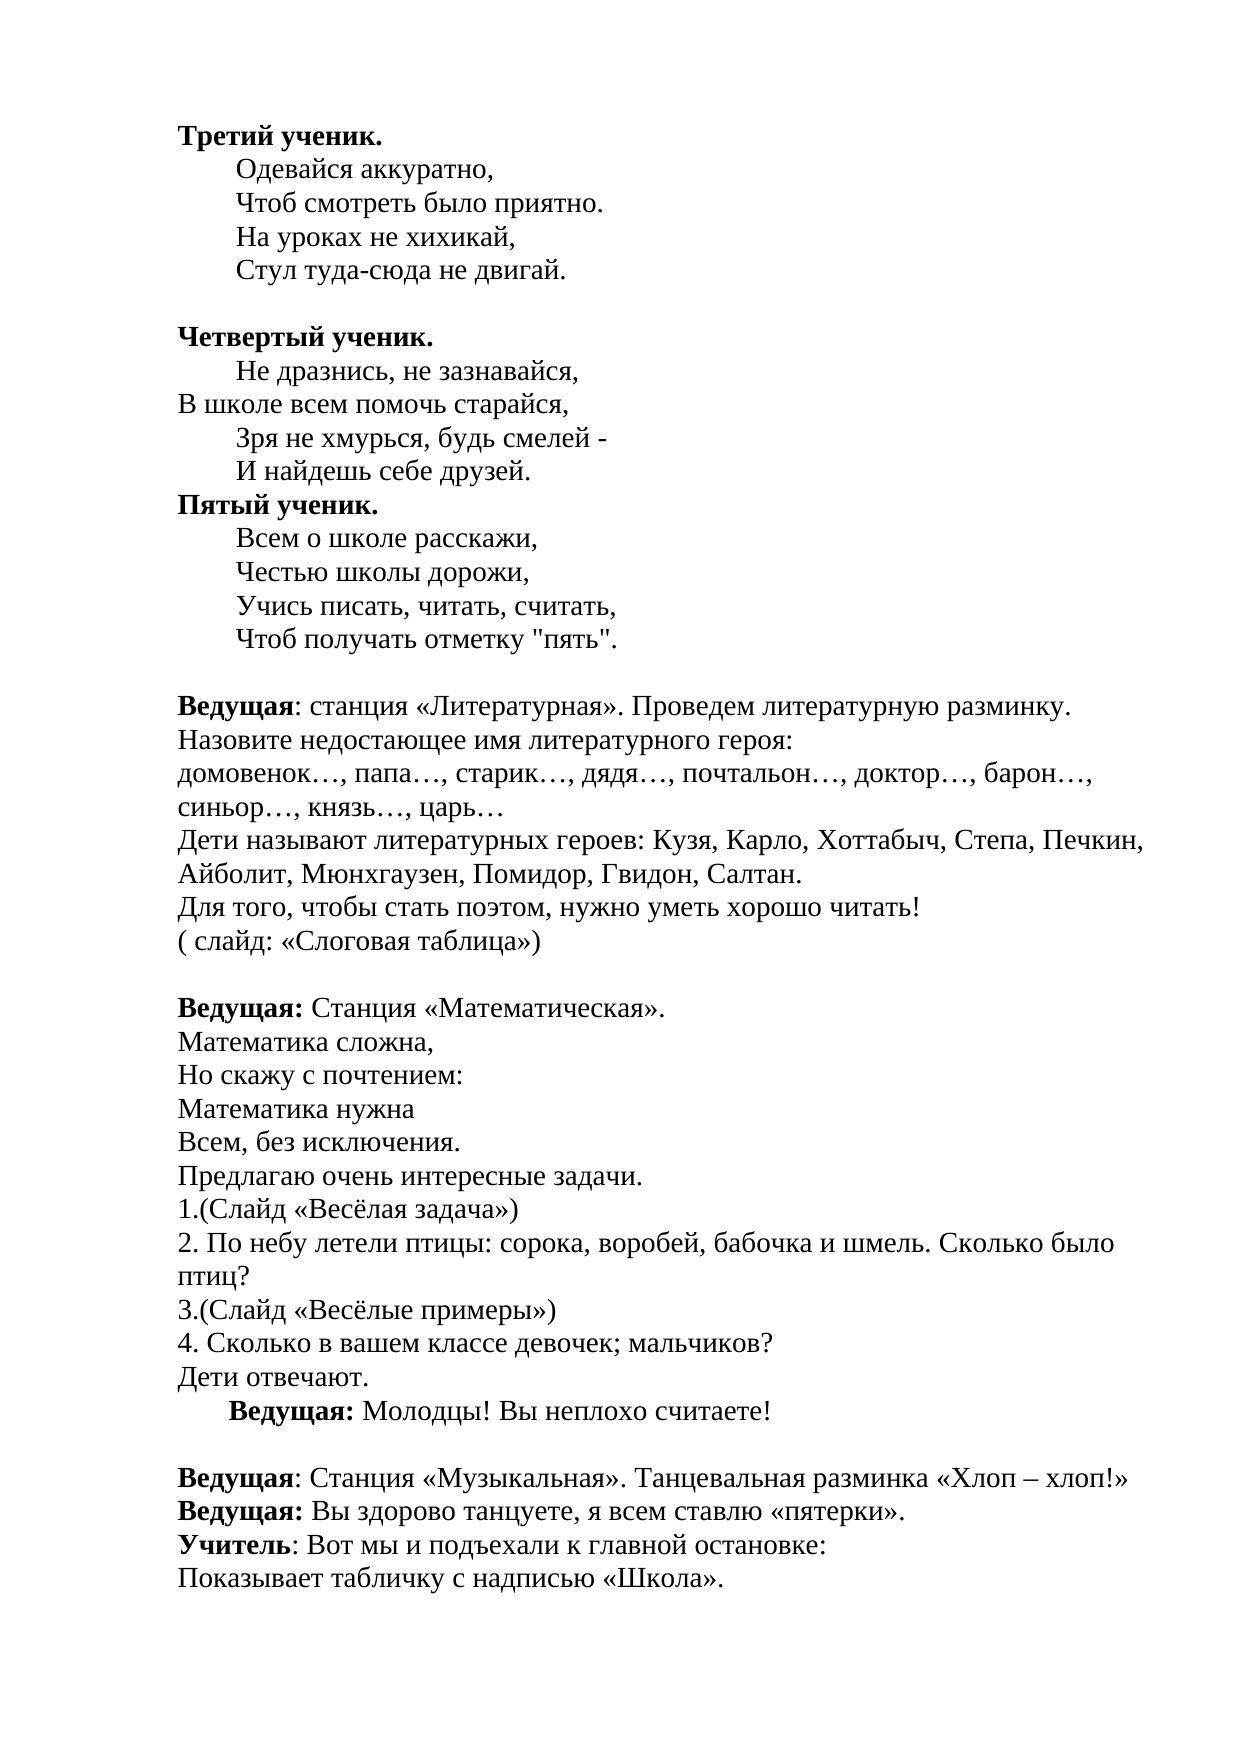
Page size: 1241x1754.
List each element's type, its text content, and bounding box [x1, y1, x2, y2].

text Всем о школе расскажи, Честью школы дорожи, Учись писать, читать, считать, Чтоб получать отметку "пять". [177, 521, 1152, 655]
text 1.(Слайд «Весёлая задача») 2. По небу летели птицы: сорока, воробей, бабочка и шмель. Сколько было птиц? [177, 1191, 1152, 1292]
text Третий ученик. [177, 118, 1152, 152]
text Четвертый ученик. [177, 319, 1152, 353]
text Учитель: Вот мы и подъехали к главной остановке: Показывает табличку с надписью «Школа». [177, 1527, 1152, 1594]
text Ведущая: Вы здорово танцуете, я всем ставлю «пятерки». [177, 1493, 1152, 1527]
text Ведущая: станция «Литературная». Проведем литературную разминку. Назовите недостающее имя литературного героя: [177, 688, 1152, 755]
text 3.(Слайд «Весёлые примеры») 4. Сколько в вашем классе девочек; мальчиков? Дети отвечают. Ведущая: Молодцы! Вы неплохо считаете! [177, 1292, 1152, 1426]
text Пятый ученик. [177, 487, 1152, 521]
text ( слайд: «Слоговая таблица») [177, 923, 1152, 957]
text домовенок…, папа…, старик…, дядя…, почтальон…, доктор…, барон…, синьор…, князь…, царь… Дети называют литературных героев: Кузя, Карло, Хоттабыч, Степа, Печкин, Айболит, Мюнхгаузен, Помидор, Гвидон, Салтан. Для того, чтобы стать поэтом, нужно уметь хорошо читать! [177, 755, 1152, 923]
text Одевайся аккуратно, Чтоб смотреть было приятно. На уроках не хихикай, Стул туда-сюда не двигай. [177, 152, 1152, 286]
text Ведущая: Станция «Музыкальная». Танцевальная разминка «Хлоп – хлоп!» [177, 1426, 1152, 1493]
text Не дразнись, не зазнавайся, В школе всем помочь старайся, Зря не хмурься, будь смелей - И найдешь себе друзей. [177, 353, 1152, 487]
text Ведущая: Станция «Математическая». [177, 957, 1152, 1024]
text Математика сложна, Но скажу с почтением: Математика нужна Всем, без исключения. Предлагаю очень интересные задачи. [177, 1024, 1152, 1191]
